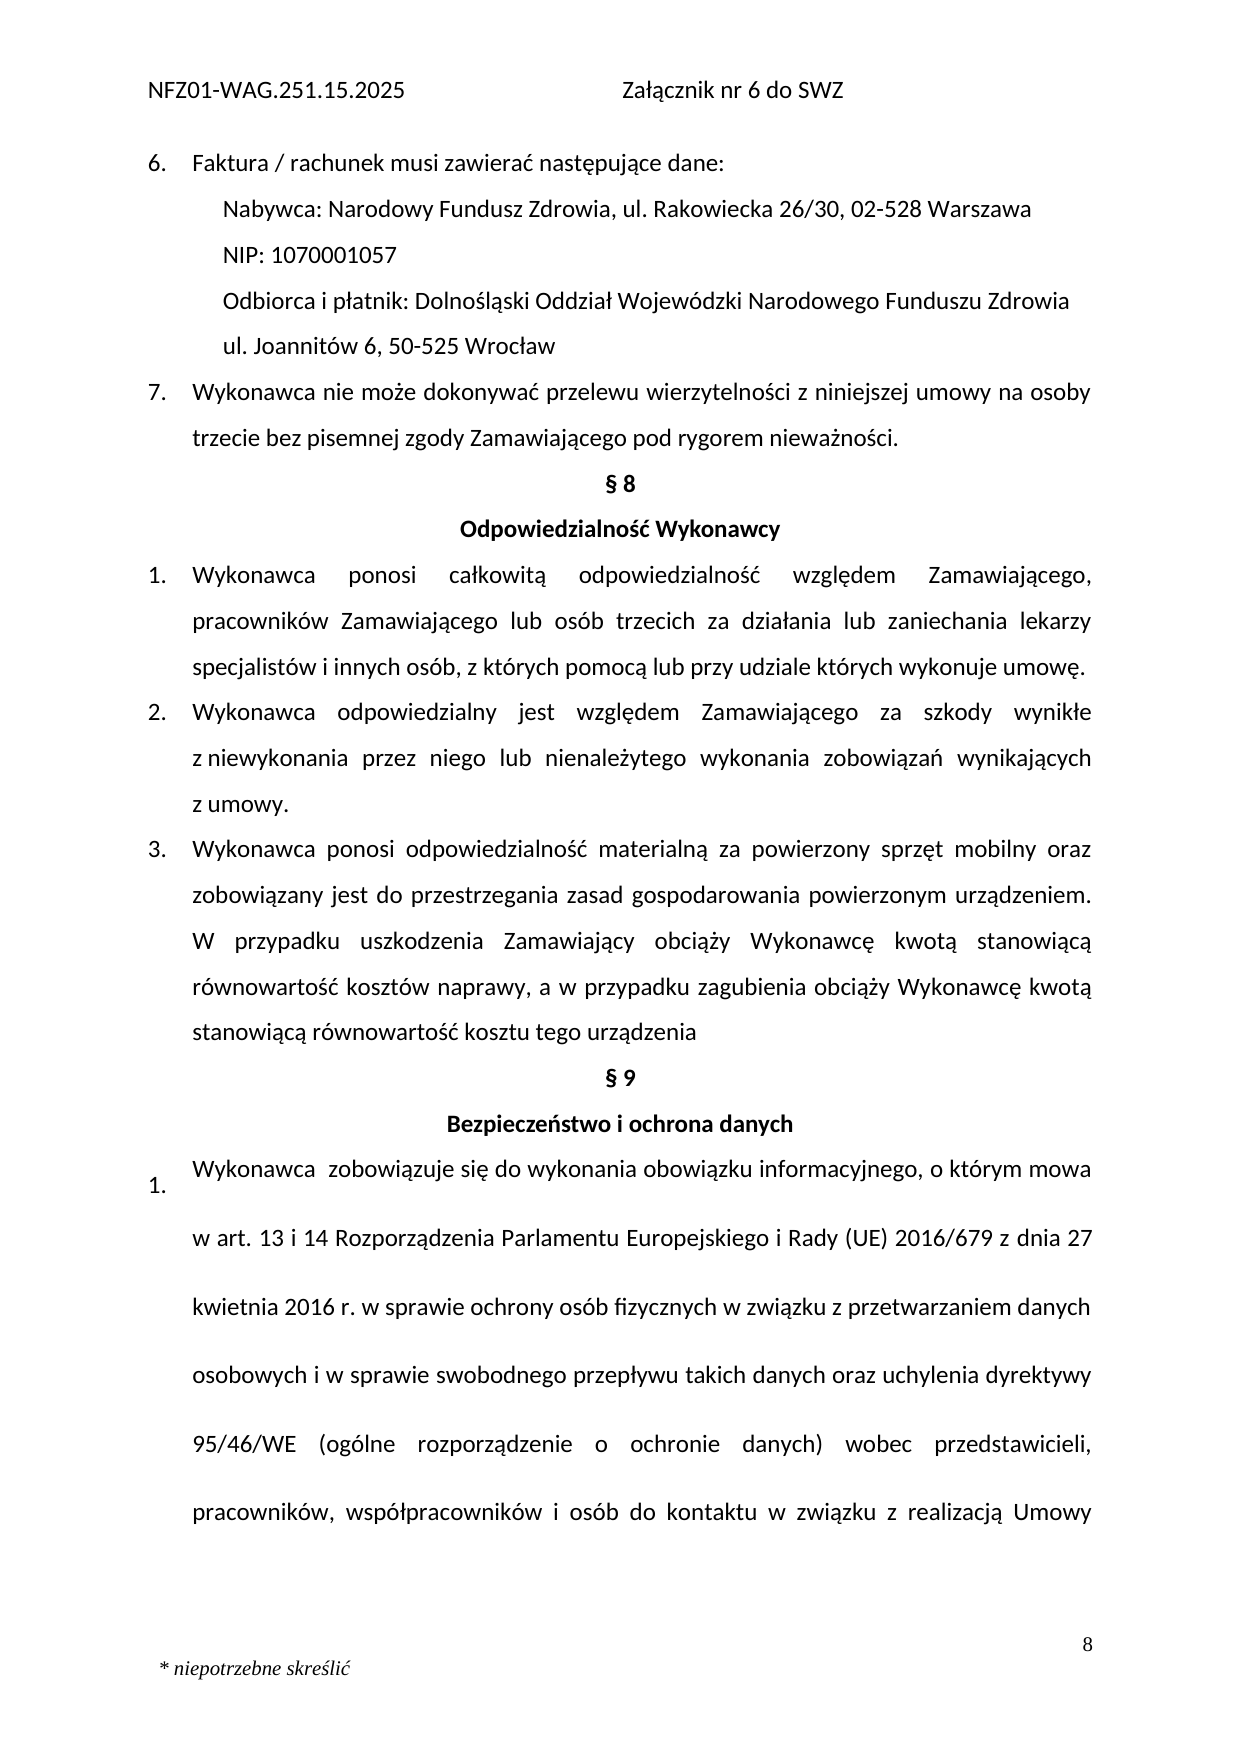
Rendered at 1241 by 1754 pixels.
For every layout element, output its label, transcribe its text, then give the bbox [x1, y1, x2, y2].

list Wykonawca odpowiedzialny jest względem Zamawiającego za szkody wynikłe z niewykonania przez niego lub nienależytego wykonania zobowiązań wynikających z umowy. [148, 696, 1093, 818]
text Bezpieczeństwo i ochrona danych [148, 1108, 1093, 1138]
text § 8 [148, 468, 1093, 498]
list Wykonawca ponosi odpowiedzialność materialną za powierzony sprzęt mobilny oraz zobowiązany jest do przestrzegania zasad gospodarowania powierzonym urządzeniem. W przypadku uszkodzenia Zamawiający obciąży Wykonawcę kwotą stanowiącą równowartość kosztów naprawy, a w przypadku zagubienia obciąży Wykonawcę kwotą stanowiącą równowartość kosztu tego urządzenia [148, 833, 1093, 1047]
text § 9 [148, 1062, 1093, 1093]
text Odpowiedzialność Wykonawcy [148, 513, 1093, 544]
list Faktura / rachunek musi zawierać następujące dane: [148, 148, 1093, 178]
list Wykonawca nie może dokonywać przelewu wierzytelności z niniejszej umowy na osoby trzecie bez pisemnej zgody Zamawiającego pod rygorem nieważności. [148, 376, 1093, 452]
text Nabywca: Narodowy Fundusz Zdrowia, ul. Rakowiecka 26/30, 02-528 Warszawa [223, 193, 1093, 224]
text ul. Joannitów 6, 50-525 Wrocław [223, 331, 1093, 361]
text Odbiorca i płatnik: Dolnośląski Oddział Wojewódzki Narodowego Funduszu Zdrowia [223, 285, 1093, 315]
list Wykonawca ponosi całkowitą odpowiedzialność względem Zamawiającego, pracowników Zamawiającego lub osób trzecich za działania lub zaniechania lekarzy specjalistów i innych osób, z których pomocą lub przy udziale których wykonuje umowę. [148, 559, 1093, 681]
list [148, 1154, 1093, 1542]
text NIP: 1070001057 [223, 239, 1093, 269]
